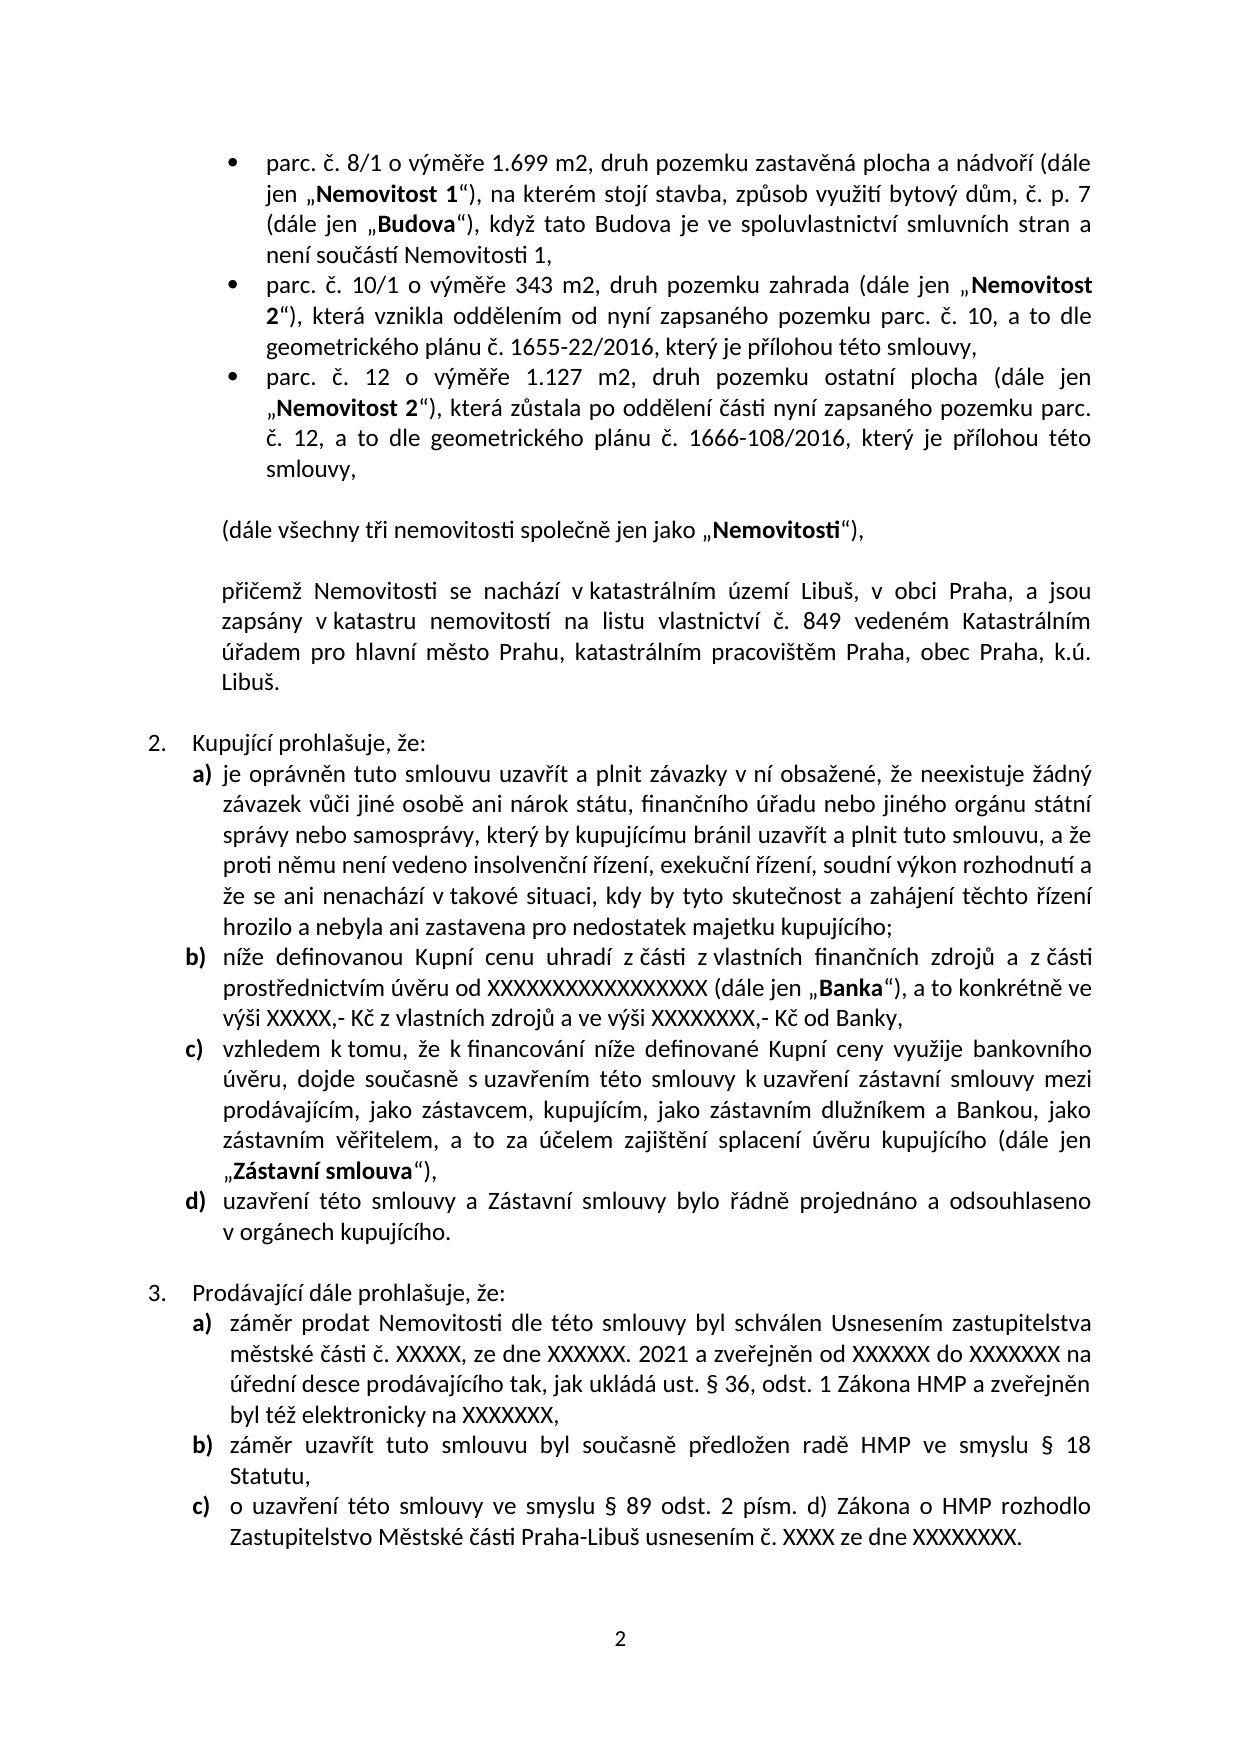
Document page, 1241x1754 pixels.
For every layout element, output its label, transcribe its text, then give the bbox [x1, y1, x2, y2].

list Kupující prohlašuje, že: [148, 727, 1093, 758]
list je oprávněn tuto smlouvu uzavřít a plnit závazky v ní obsažené, že neexistuje žádný závazek vůči jiné osobě ani nárok státu, finančního úřadu nebo jiného orgánu státní správy nebo samosprávy, který by kupujícímu bránil uzavřít a plnit tuto smlouvu, a že proti němu není vedeno insolvenční řízení, exekuční řízení, soudní výkon rozhodnutí a že se ani nenachází v takové situaci, kdy by tyto skutečnost a zahájení těchto řízení hrozilo a nebyla ani zastavena pro nedostatek majetku kupujícího; [192, 758, 1093, 941]
list parc. č. 12 o výměře 1.127 m2, druh pozemku ostatní plocha (dále jen „Nemovitost 2“), která zůstala po oddělení části nyní zapsaného pozemku parc. č. 12, a to dle geometrického plánu č. 1666-108/2016, který je přílohou této smlouvy, [228, 361, 1093, 483]
list vzhledem k tomu, že k financování níže definované Kupní ceny využije bankovního úvěru, dojde současně s uzavřením této smlouvy k uzavření zástavní smlouvy mezi prodávajícím, jako zástavcem, kupujícím, jako zástavním dlužníkem a Bankou, jako zástavním věřitelem, a to za účelem zajištění splacení úvěru kupujícího (dále jen „Zástavní smlouva“), [185, 1033, 1093, 1185]
list záměr prodat Nemovitosti dle této smlouvy byl schválen Usnesením zastupitelstva městské části č. XXXXX, ze dne XXXXXX. 2021 a zveřejněn od XXXXXX do XXXXXXX na úřední desce prodávajícího tak, jak ukládá ust. § 36, odst. 1 Zákona HMP a zveřejněn byl též elektronicky na XXXXXXX, [192, 1307, 1093, 1429]
list parc. č. 10/1 o výměře 343 m2, druh pozemku zahrada (dále jen „Nemovitost 2“), která vznikla oddělením od nyní zapsaného pozemku parc. č. 10, a to dle geometrického plánu č. 1655-22/2016, který je přílohou této smlouvy, [228, 270, 1093, 361]
list (dále všechny tři nemovitosti společně jen jako „Nemovitosti“), [221, 514, 1093, 544]
list přičemž Nemovitosti se nachází v katastrálním území Libuš, v obci Praha, a jsou zapsány v katastru nemovitostí na listu vlastnictví č. 849 vedeném Katastrálním úřadem pro hlavní město Prahu, katastrálním pracovištěm Praha, obec Praha, k.ú. Libuš. [221, 575, 1093, 697]
list parc. č. 8/1 o výměře 1.699 m2, druh pozemku zastavěná plocha a nádvoří (dále jen „Nemovitost 1“), na kterém stojí stavba, způsob využití bytový dům, č. p. 7 (dále jen „Budova“), když tato Budova je ve spoluvlastnictví smluvních stran a není součástí Nemovitosti 1, [228, 148, 1093, 270]
list Prodávající dále prohlašuje, že: [148, 1277, 1093, 1307]
list uzavření této smlouvy a Zástavní smlouvy bylo řádně projednáno a odsouhlaseno v orgánech kupujícího. [185, 1185, 1093, 1246]
list o uzavření této smlouvy ve smyslu § 89 odst. 2 písm. d) Zákona o HMP rozhodlo Zastupitelstvo Městské části Praha-Libuš usnesením č. XXXX ze dne XXXXXXXX. [192, 1491, 1093, 1552]
list níže definovanou Kupní cenu uhradí z části z vlastních finančních zdrojů a z části prostřednictvím úvěru od XXXXXXXXXXXXXXXXX (dále jen „Banka“), a to konkrétně ve výši XXXXX,- Kč z vlastních zdrojů a ve výši XXXXXXXX,- Kč od Banky, [185, 941, 1093, 1033]
list záměr uzavřít tuto smlouvu byl současně předložen radě HMP ve smyslu § 18 Statutu, [192, 1429, 1093, 1491]
